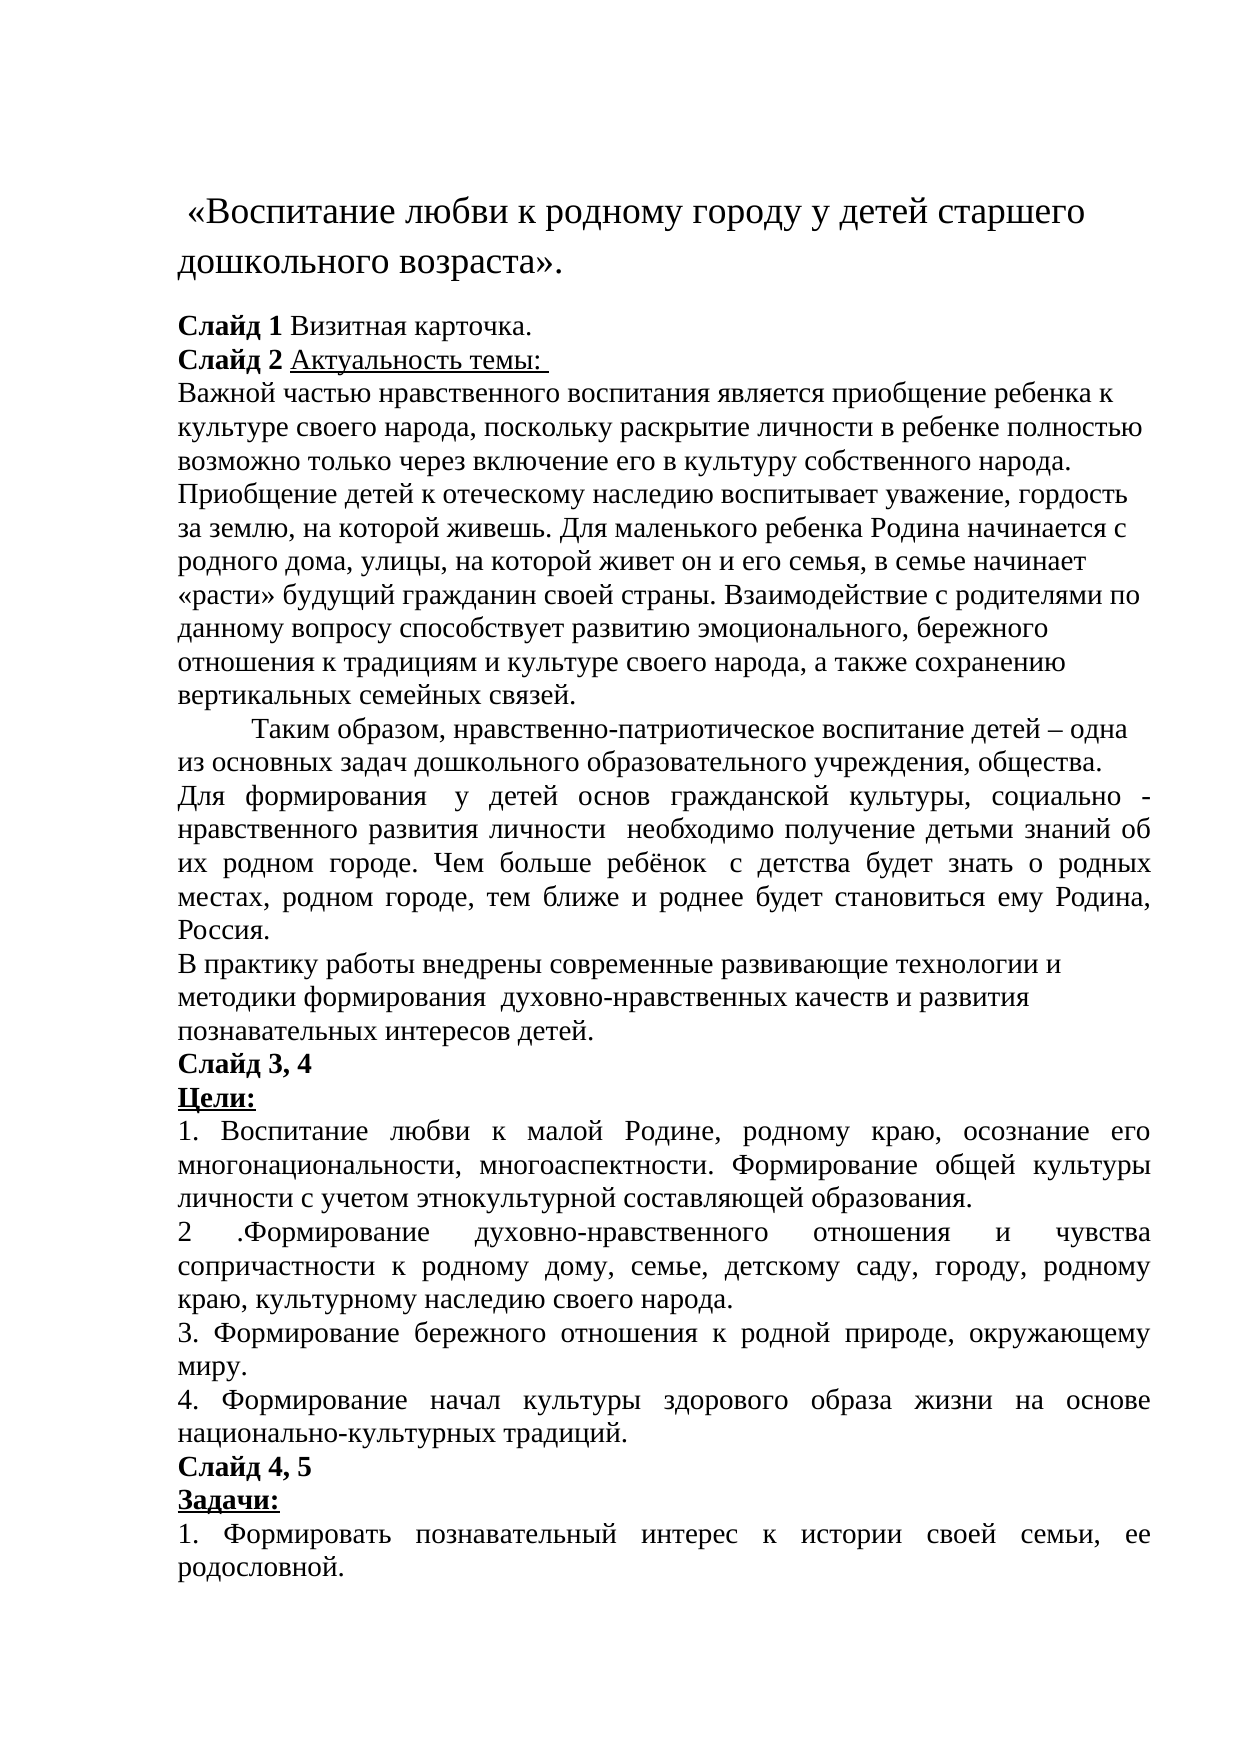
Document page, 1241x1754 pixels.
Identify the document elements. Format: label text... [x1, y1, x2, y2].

text Слайд 2 Актуальность темы: [177, 342, 1152, 376]
text «Воспитание любви к родному городу у детей старшего дошкольного возраста». [177, 188, 1152, 281]
text Цели: [177, 1080, 1152, 1113]
text Слайд 4, 5 [177, 1449, 1152, 1482]
text Слайд 3, 4 [177, 1046, 1152, 1080]
text 1. Формировать познавательный интерес к истории своей семьи, ее родословной. [177, 1516, 1152, 1583]
text 2 .Формирование духовно-нравственного отношения и чувства сопричастности к родному дому, семье, детскому саду, городу, родному краю, культурному наследию своего народа. [177, 1214, 1152, 1315]
text Задачи: [177, 1482, 1152, 1516]
text Слайд 1 Визитная карточка. [177, 308, 1152, 342]
text В практику работы внедрены современные развивающие технологии и методики формирования духовно-нравственных качеств и развития познавательных интересов детей. [177, 946, 1152, 1046]
text 3. Формирование бережного отношения к родной природе, окружающему миру. [177, 1315, 1152, 1382]
text Для формирования у детей основ гражданской культуры, социально - нравственного развития личности необходимо получение детьми знаний об их родном городе. Чем больше ребёнок с детства будет знать о родных местах, родном городе, тем ближе и роднее будет становиться ему Родина, Россия. [177, 778, 1152, 946]
text Важной частью нравственного воспитания является приобщение ребенка к культуре своего народа, поскольку раскрытие личности в ребенке полностью возможно только через включение его в культуру собственного народа. Приобщение детей к отеческому наследию воспитывает уважение, гордость за землю, на которой живешь. Для маленького ребенка Родина начинается с родного дома, улицы, на которой живет он и его семья, в семье начинает «расти» будущий гражданин своей страны. Взаимодействие с родителями по данному вопросу способствует развитию эмоционального, бережного отношения к традициям и культуре своего народа, а также сохранению вертикальных семейных связей. Таким образом, нравственно-патриотическое воспитание детей – одна из основных задач дошкольного образовательного учреждения, общества. [177, 376, 1152, 778]
text 1. Воспитание любви к малой Родине, родному краю, осознание его многонациональности, многоаспектности. Формирование общей культуры личности с учетом этнокультурной составляющей образования. [177, 1113, 1152, 1214]
text 4. Формирование начал культуры здорового образа жизни на основе национально-культурных традиций. [177, 1382, 1152, 1449]
